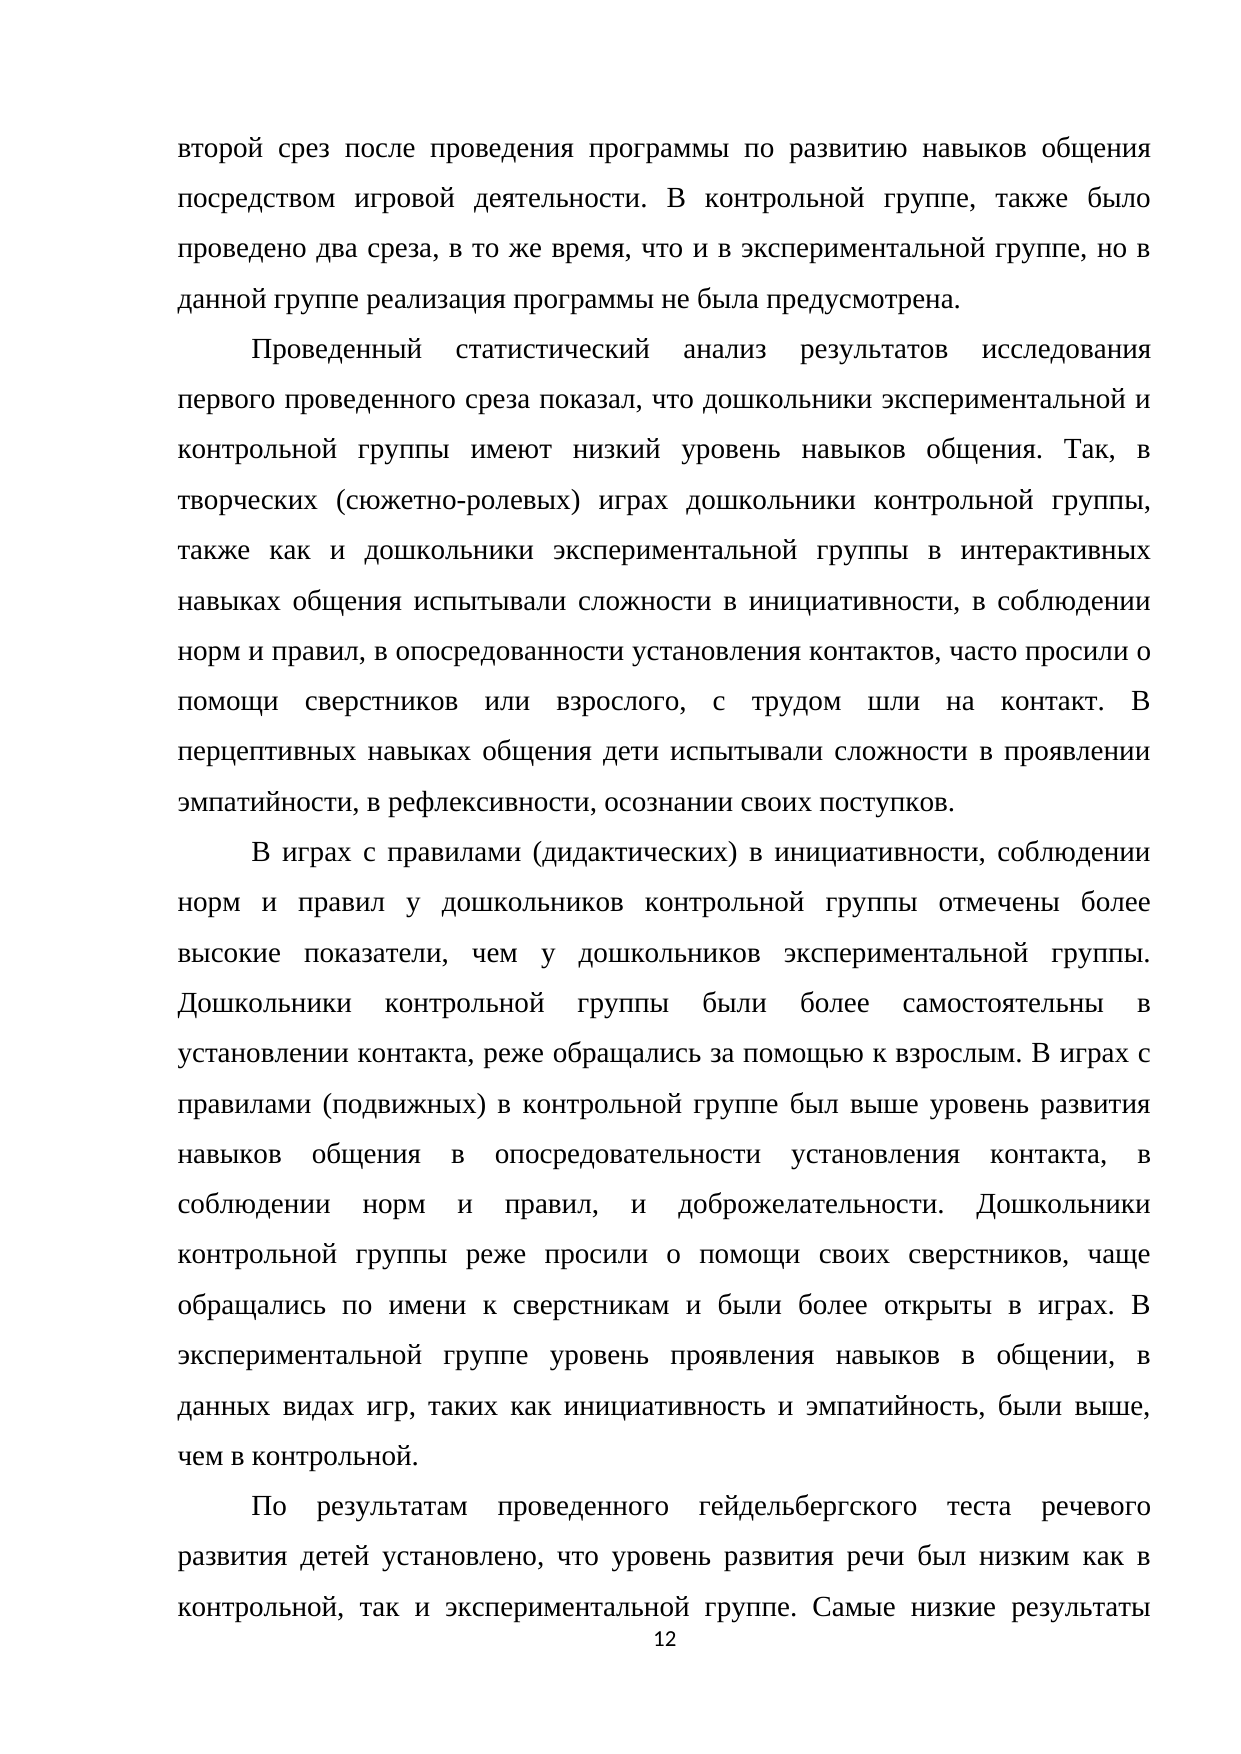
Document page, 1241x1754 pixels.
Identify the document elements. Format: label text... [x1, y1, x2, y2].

text Проведенный статистический анализ результатов исследования первого проведенного среза показал, что дошкольники экспериментальной и контрольной группы имеют низкий уровень навыков общения. Так, в творческих (сюжетно-ролевых) играх дошкольники контрольной группы, также как и дошкольники экспериментальной группы в интерактивных навыках общения испытывали сложности в инициативности, в соблюдении норм и правил, в опосредованности установления контактов, часто просили о помощи сверстников или взрослого, с трудом шли на контакт. В перцептивных навыках общения дети испытывали сложности в проявлении эмпатийности, в рефлексивности, осознании своих поступков. [177, 331, 1152, 817]
text В играх с правилами (дидактических) в инициативности, соблюдении норм и правил у дошкольников контрольной группы отмечены более высокие показатели, чем у дошкольников экспериментальной группы. Дошкольники контрольной группы были более самостоятельны в установлении контакта, реже обращались за помощью к взрослым. В играх с правилами (подвижных) в контрольной группе был выше уровень развития навыков общения в опосредовательности установления контакта, в соблюдении норм и правил, и доброжелательности. Дошкольники контрольной группы реже просили о помощи своих сверстников, чаще обращались по имени к сверстникам и были более открыты в играх. В экспериментальной группе уровень проявления навыков в общении, в данных видах игр, таких как инициативность и эмпатийность, были выше, чем в контрольной. [177, 834, 1152, 1471]
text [177, 1488, 1152, 1622]
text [177, 130, 1152, 314]
